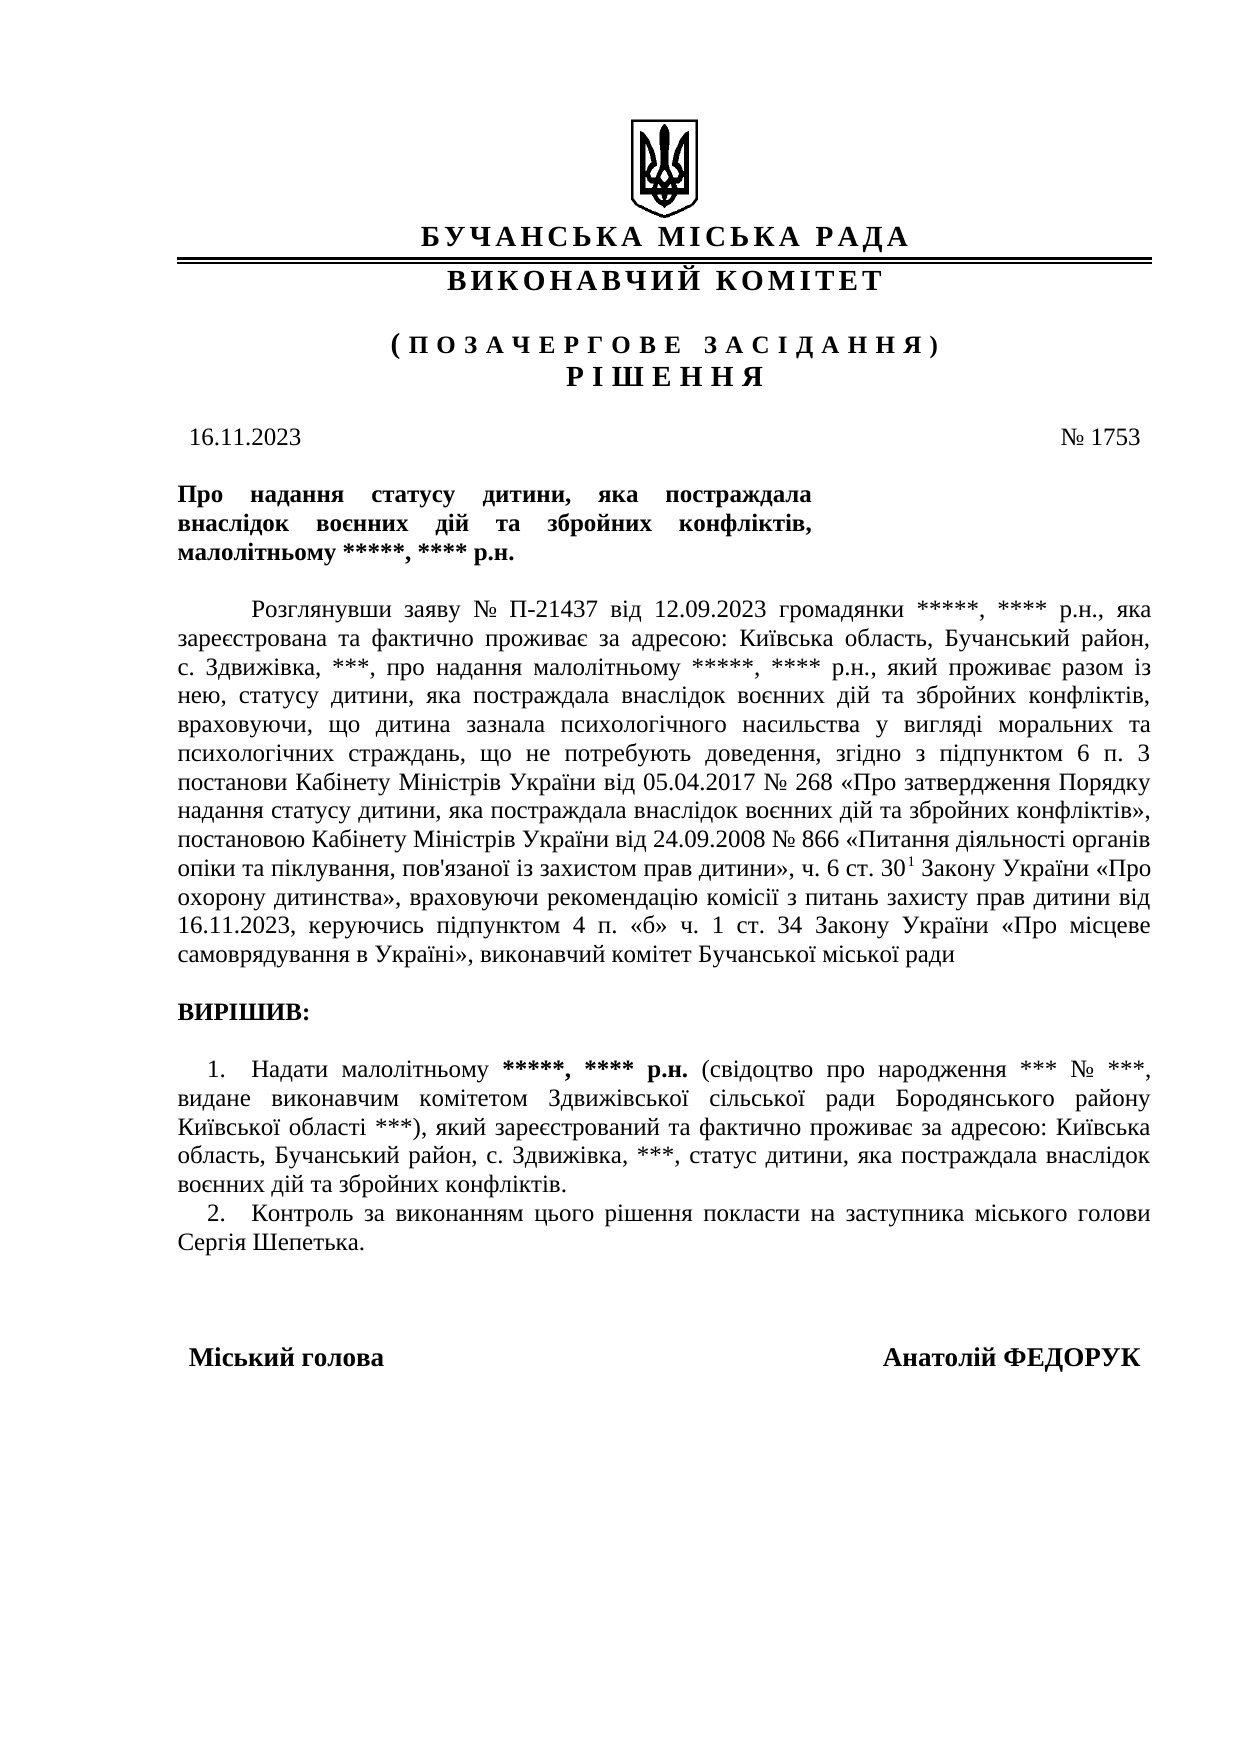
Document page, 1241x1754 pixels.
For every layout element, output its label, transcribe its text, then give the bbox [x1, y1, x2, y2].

table_header 16.11.2023 [177, 422, 666, 450]
text БУЧАНСЬКА МІСЬКА РАДА [177, 219, 1152, 252]
text (ПОЗАЧЕРГОВЕ ЗАСІДАННЯ) [177, 326, 1152, 359]
list Надати малолітньому *****, **** р.н. (свідоцтво про народження *** № ***, видане виконавчим комітетом Здвижівської сільської ради Бородянського району Київської області ***), який зареєстрований та фактично проживає за адресою: Київська область, Бучанський район, с. Здвижівка, ***, статус дитини, яка постраждала внаслідок воєнних дій та збройних конфліктів. [177, 1054, 1152, 1198]
text РІШЕННЯ [177, 359, 1152, 393]
table_header Анатолій ФЕДОРУК [663, 1342, 1152, 1373]
table_header Міський голова [177, 1342, 663, 1373]
table_header № 1753 [666, 422, 1152, 450]
text Про надання статусу дитини, яка постраждала внаслідок воєнних дій та збройних конфліктів, малолітньому *****, **** р.н. [177, 479, 812, 565]
table_header ВИКОНАВЧИЙ КОМІТЕТ [177, 264, 1152, 326]
text ВИРІШИВ: [177, 997, 1152, 1025]
text Розглянувши заяву № П-21437 від 12.09.2023 громадянки *****, **** р.н., яка зареєстрована та фактично проживає за адресою: Київська область, Бучанський район, с. Здвижівка, ***, про надання малолітньому *****, **** р.н., який проживає разом із нею, статусу дитини, яка постраждала внаслідок воєнних дій та збройних конфліктів, враховуючи, що дитина зазнала психологічного насильства у вигляді моральних та психологічних страждань, що не потребують доведення, згідно з підпунктом 6 п. 3 постанови Кабінету Міністрів України від 05.04.2017 № 268 «Про затвердження Порядку надання статусу дитини, яка постраждала внаслідок воєнних дій та збройних конфліктів», постановою Кабінету Міністрів України від 24.09.2008 № 866 «Питання діяльності органів опіки та піклування, пов'язаної із захистом прав дитини», ч. 6 ст. 301 Закону України «Про охорону дитинства», враховуючи рекомендацію комісії з питань захисту прав дитини від 16.11.2023, керуючись підпунктом 4 п. «б» ч. 1 ст. 34 Закону України «Про місцеве самоврядування в Україні», виконавчий комітет Бучанської міської ради [177, 594, 1152, 968]
list Контроль за виконанням цього рішення покласти на заступника міського голови Сергія Шепетька. [177, 1198, 1152, 1255]
picture [629, 118, 700, 219]
